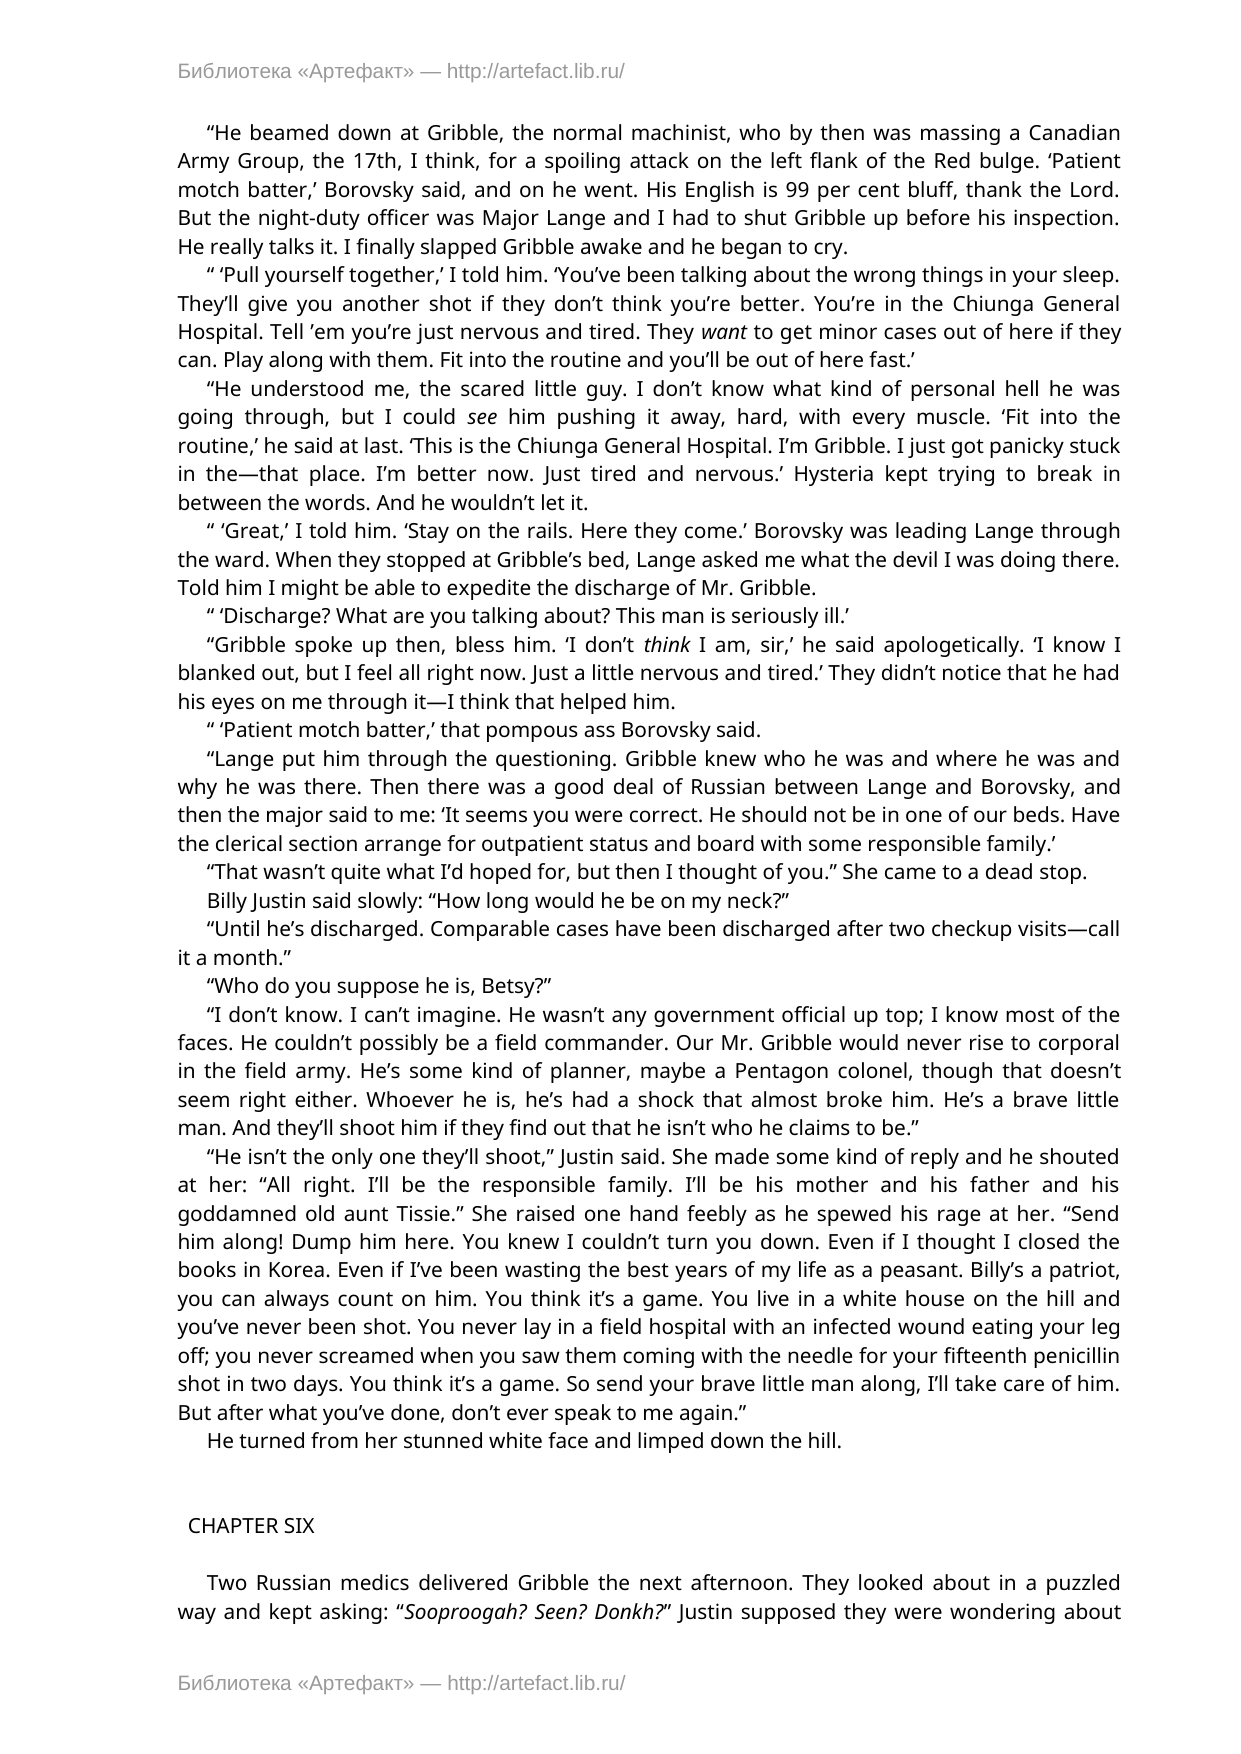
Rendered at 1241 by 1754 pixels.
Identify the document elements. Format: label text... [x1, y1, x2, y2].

text “He understood me, the scared little guy. I don’t know what kind of personal hell he was going through, but I could see him pushing it away, hard, with every muscle. ‘Fit into the routine,’ he said at last. ‘This is the Chiunga General Hospital. I’m Gribble. I just got panicky stuck in the—that place. I’m better now. Just tired and nervous.’ Hysteria kept trying to break in between the words. And he wouldn’t let it. [177, 374, 1122, 516]
text “ ‘Pull yourself together,’ I told him. ‘You’ve been talking about the wrong things in your sleep. They’ll give you another shot if they don’t think you’re better. You’re in the Chiunga General Hospital. Tell ’em you’re just nervous and tired. They want to get minor cases out of here if they can. Play along with them. Fit into the routine and you’ll be out of here fast.’ [177, 260, 1122, 374]
text “Lange put him through the questioning. Gribble knew who he was and where he was and why he was there. Then there was a good deal of Russian between Lange and Borovsky, and then the major said to me: ‘It seems you were correct. He should not be in one of our beds. Have the clerical section arrange for outpatient status and board with some responsible family.’ [177, 744, 1122, 857]
text “ ‘Great,’ I told him. ‘Stay on the rails. Here they come.’ Borovsky was leading Lange through the ward. When they stopped at Gribble’s bed, Lange asked me what the devil I was doing there. Told him I might be able to expedite the discharge of Mr. Gribble. [177, 516, 1122, 602]
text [177, 1568, 1122, 1625]
text “Until he’s discharged. Comparable cases have been discharged after two checkup visits—call it a month.” [177, 914, 1122, 971]
text “ ‘Discharge? What are you talking about? This man is seriously ill.’ [177, 602, 1122, 630]
text Billy Justin said slowly: “How long would he be on my neck?” [177, 886, 1122, 914]
text He turned from her stunned white face and limped down the hill. [177, 1426, 1122, 1455]
text “I don’t know. I can’t imagine. He wasn’t any government official up top; I know most of the faces. He couldn’t possibly be a field commander. Our Mr. Gribble would never rise to corporal in the field army. He’s some kind of planner, maybe a Pentagon colonel, though that doesn’t seem right either. Whoever he is, he’s had a shock that almost broke him. He’s a brave little man. And they’ll shoot him if they find out that he isn’t who he claims to be.” [177, 1000, 1122, 1142]
text “Gribble spoke up then, bless him. ‘I don’t think I am, sir,’ he said apologetically. ‘I know I blanked out, but I feel all right now. Just a little nervous and tired.’ They didn’t notice that he had his eyes on me through it—I think that helped him. [177, 630, 1122, 715]
text “He isn’t the only one they’ll shoot,” Justin said. She made some kind of reply and he shouted at her: “All right. I’ll be the responsible family. I’ll be his mother and his father and his goddamned old aunt Tissie.” She raised one hand feebly as he spewed his rage at her. “Send him along! Dump him here. You knew I couldn’t turn you down. Even if I thought I closed the books in Korea. Even if I’ve been wasting the best years of my life as a peasant. Billy’s a patriot, you can always count on him. You think it’s a game. You live in a white house on the hill and you’ve never been shot. You never lay in a field hospital with an infected wound eating your leg off; you never screamed when you saw them coming with the needle for your fifteenth penicillin shot in two days. You think it’s a game. So send your brave little man along, I’ll take care of him. But after what you’ve done, don’t ever speak to me again.” [177, 1142, 1122, 1426]
text “Who do you suppose he is, Betsy?” [177, 971, 1122, 1000]
text “ ‘Patient motch batter,’ that pompous ass Borovsky said. [177, 715, 1122, 744]
text “He beamed down at Gribble, the normal machinist, who by then was massing a Canadian Army Group, the 17th, I think, for a spoiling attack on the left flank of the Red bulge. ‘Patient motch batter,’ Borovsky said, and on he went. His English is 99 per cent bluff, thank the Lord. But the night-duty officer was Major Lange and I had to shut Gribble up before his inspection. He really talks it. I finally slapped Gribble awake and he began to cry. [177, 118, 1122, 260]
text “That wasn’t quite what I’d hoped for, but then I thought of you.” She came to a dead stop. [177, 857, 1122, 886]
subtitle CHAPTER SIX [188, 1512, 1122, 1540]
